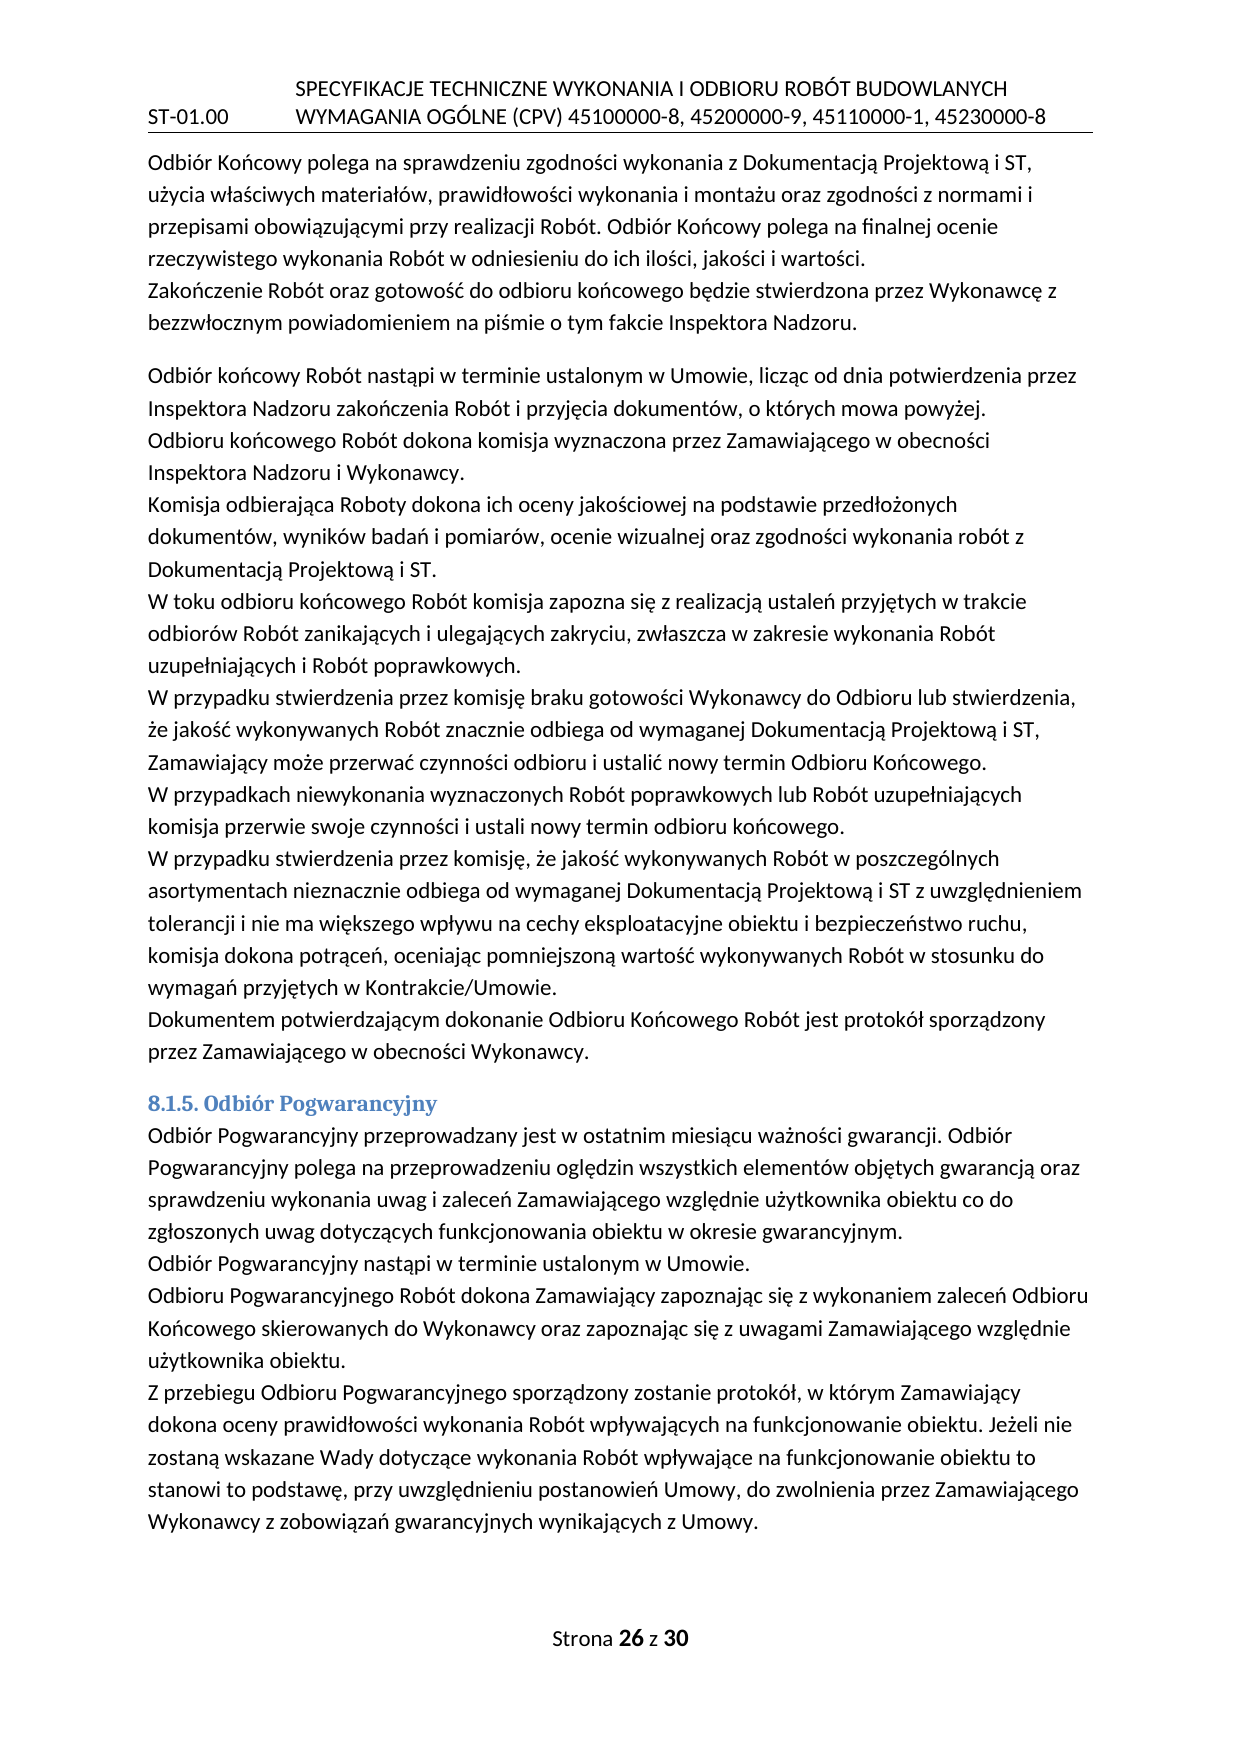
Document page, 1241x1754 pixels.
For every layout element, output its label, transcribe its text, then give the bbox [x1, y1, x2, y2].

text W toku odbioru końcowego Robót komisja zapozna się z realizacją ustaleń przyjętych w trakcie odbiorów Robót zanikających i ulegających zakryciu, zwłaszcza w zakresie wykonania Robót uzupełniających i Robót poprawkowych. [148, 587, 1093, 679]
text Z przebiegu Odbioru Pogwarancyjnego sporządzony zostanie protokół, w którym Zamawiający dokona oceny prawidłowości wykonania Robót wpływających na funkcjonowanie obiektu. Jeżeli nie zostaną wskazane Wady dotyczące wykonania Robót wpływające na funkcjonowanie obiektu to stanowi to podstawę, przy uwzględnieniu postanowień Umowy, do zwolnienia przez Zamawiającego Wykonawcy z zobowiązań gwarancyjnych wynikających z Umowy. [148, 1378, 1093, 1535]
subtitle 8.1.5. Odbiór Pogwarancyjny [148, 1091, 1093, 1117]
text W przypadku stwierdzenia przez komisję, że jakość wykonywanych Robót w poszczególnych asortymentach nieznacznie odbiega od wymaganej Dokumentacją Projektową i ST z uwzględnieniem tolerancji i nie ma większego wpływu na cechy eksploatacyjne obiektu i bezpieczeństwo ruchu, komisja dokona potrąceń, oceniając pomniejszoną wartość wykonywanych Robót w stosunku do wymagań przyjętych w Kontrakcie/Umowie. [148, 844, 1093, 1001]
text Odbioru Pogwarancyjnego Robót dokona Zamawiający zapoznając się z wykonaniem zaleceń Odbioru Końcowego skierowanych do Wykonawcy oraz zapoznając się z uwagami Zamawiającego względnie użytkownika obiektu. [148, 1282, 1093, 1374]
text Odbiór końcowy Robót nastąpi w terminie ustalonym w Umowie, licząc od dnia potwierdzenia przez Inspektora Nadzoru zakończenia Robót i przyjęcia dokumentów, o których mowa powyżej. [148, 362, 1093, 422]
text W przypadkach niewykonania wyznaczonych Robót poprawkowych lub Robót uzupełniających komisja przerwie swoje czynności i ustali nowy termin odbioru końcowego. [148, 780, 1093, 840]
text Zakończenie Robót oraz gotowość do odbioru końcowego będzie stwierdzona przez Wykonawcę z bezzwłocznym powiadomieniem na piśmie o tym fakcie Inspektora Nadzoru. [148, 276, 1093, 337]
text W przypadku stwierdzenia przez komisję braku gotowości Wykonawcy do Odbioru lub stwierdzenia, że jakość wykonywanych Robót znacznie odbiega od wymaganej Dokumentacją Projektową i ST, Zamawiający może przerwać czynności odbioru i ustalić nowy termin Odbioru Końcowego. [148, 683, 1093, 776]
text Komisja odbierająca Roboty dokona ich oceny jakościowej na podstawie przedłożonych dokumentów, wyników badań i pomiarów, ocenie wizualnej oraz zgodności wykonania robót z Dokumentacją Projektową i ST. [148, 490, 1093, 583]
text Odbiór Końcowy polega na sprawdzeniu zgodności wykonania z Dokumentacją Projektową i ST, użycia właściwych materiałów, prawidłowości wykonania i montażu oraz zgodności z normami i przepisami obowiązującymi przy realizacji Robót. Odbiór Końcowy polega na finalnej ocenie rzeczywistego wykonania Robót w odniesieniu do ich ilości, jakości i wartości. [148, 148, 1093, 272]
text Odbioru końcowego Robót dokona komisja wyznaczona przez Zamawiającego w obecności Inspektora Nadzoru i Wykonawcy. [148, 426, 1093, 486]
text Dokumentem potwierdzającym dokonanie Odbioru Końcowego Robót jest protokół sporządzony przez Zamawiającego w obecności Wykonawcy. [148, 1005, 1093, 1066]
text Odbiór Pogwarancyjny przeprowadzany jest w ostatnim miesiącu ważności gwarancji. Odbiór Pogwarancyjny polega na przeprowadzeniu oględzin wszystkich elementów objętych gwarancją oraz sprawdzeniu wykonania uwag i zaleceń Zamawiającego względnie użytkownika obiektu co do zgłoszonych uwag dotyczących funkcjonowania obiektu w okresie gwarancyjnym. [148, 1121, 1093, 1245]
text Odbiór Pogwarancyjny nastąpi w terminie ustalonym w Umowie. [148, 1249, 1093, 1277]
